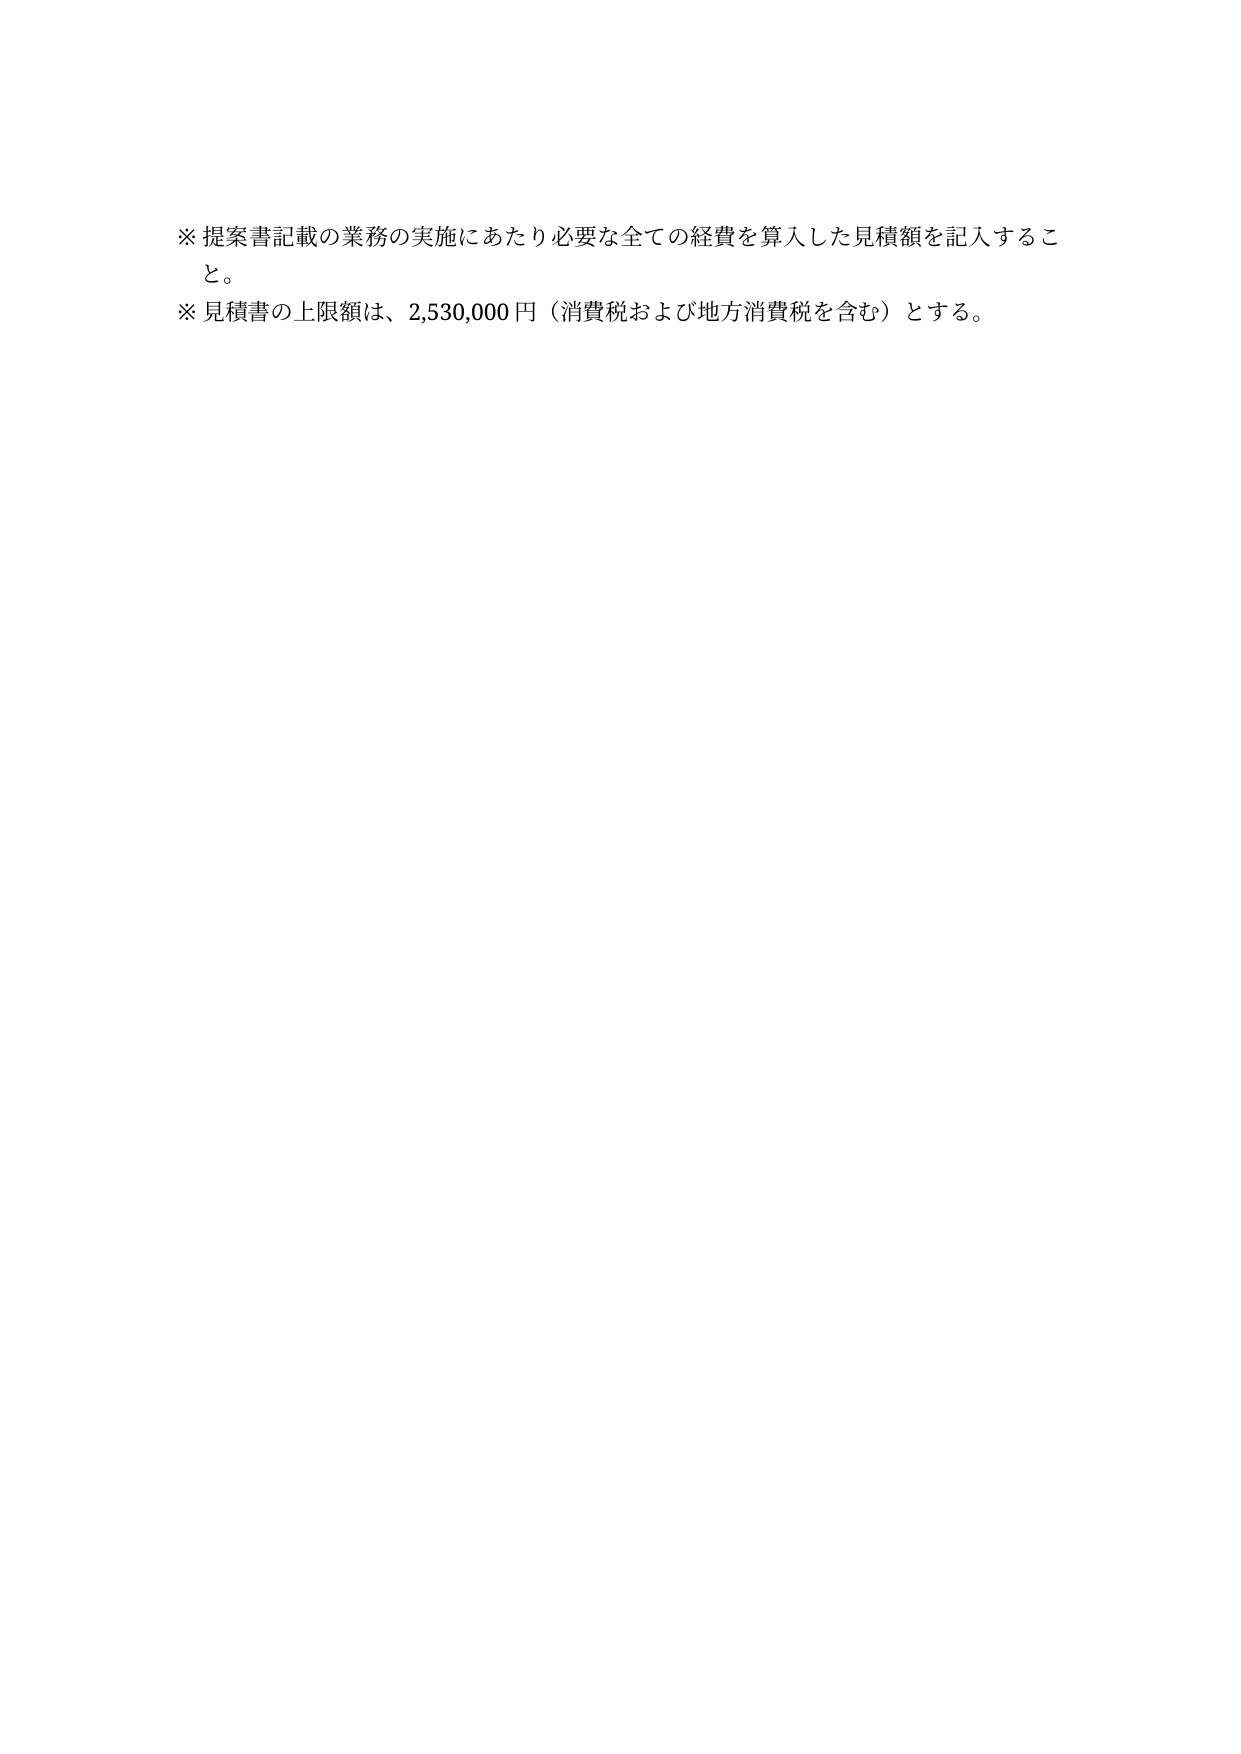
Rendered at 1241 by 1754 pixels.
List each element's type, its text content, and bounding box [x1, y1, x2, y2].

text ※ 見積書の上限額は、2,530,000円（消費税および地方消費税を含む）とする。 [177, 292, 1063, 329]
text ※ 提案書記載の業務の実施にあたり必要な全ての経費を算入した見積額を記入すること。 [177, 217, 1063, 292]
